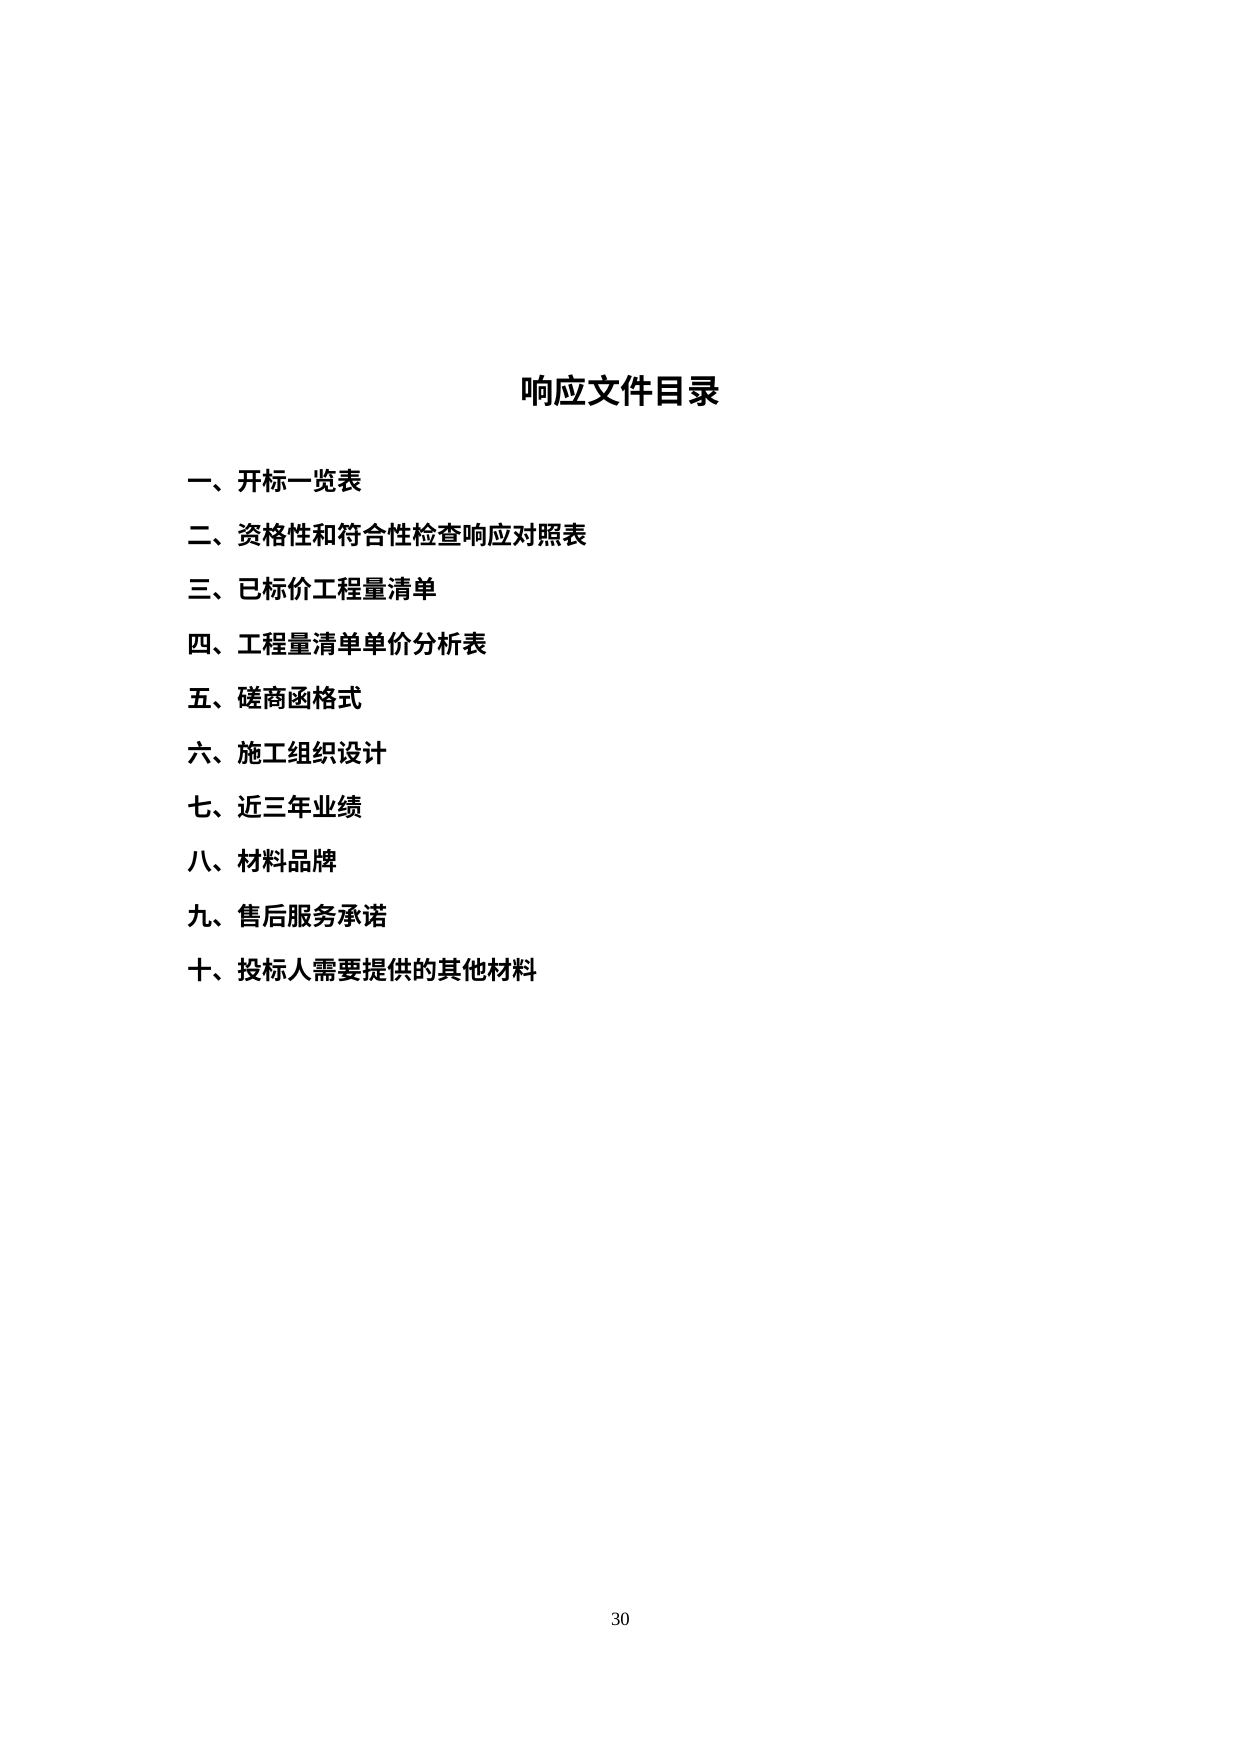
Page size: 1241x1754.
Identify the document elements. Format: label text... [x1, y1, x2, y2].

text 二、资格性和符合性检查响应对照表 [187, 516, 1053, 552]
text 九、售后服务承诺 [187, 896, 1053, 932]
text 五、磋商函格式 [187, 679, 1053, 715]
text 一、开标一览表 [187, 461, 1053, 497]
text 七、近三年业绩 [187, 787, 1053, 824]
text 六、施工组织设计 [187, 733, 1053, 769]
text 四、工程量清单单价分析表 [187, 624, 1053, 661]
text 十、投标人需要提供的其他材料 [187, 951, 1053, 987]
text 三、已标价工程量清单 [187, 570, 1053, 606]
text 响应文件目录 [187, 357, 1053, 422]
text 八、材料品牌 [187, 842, 1053, 878]
